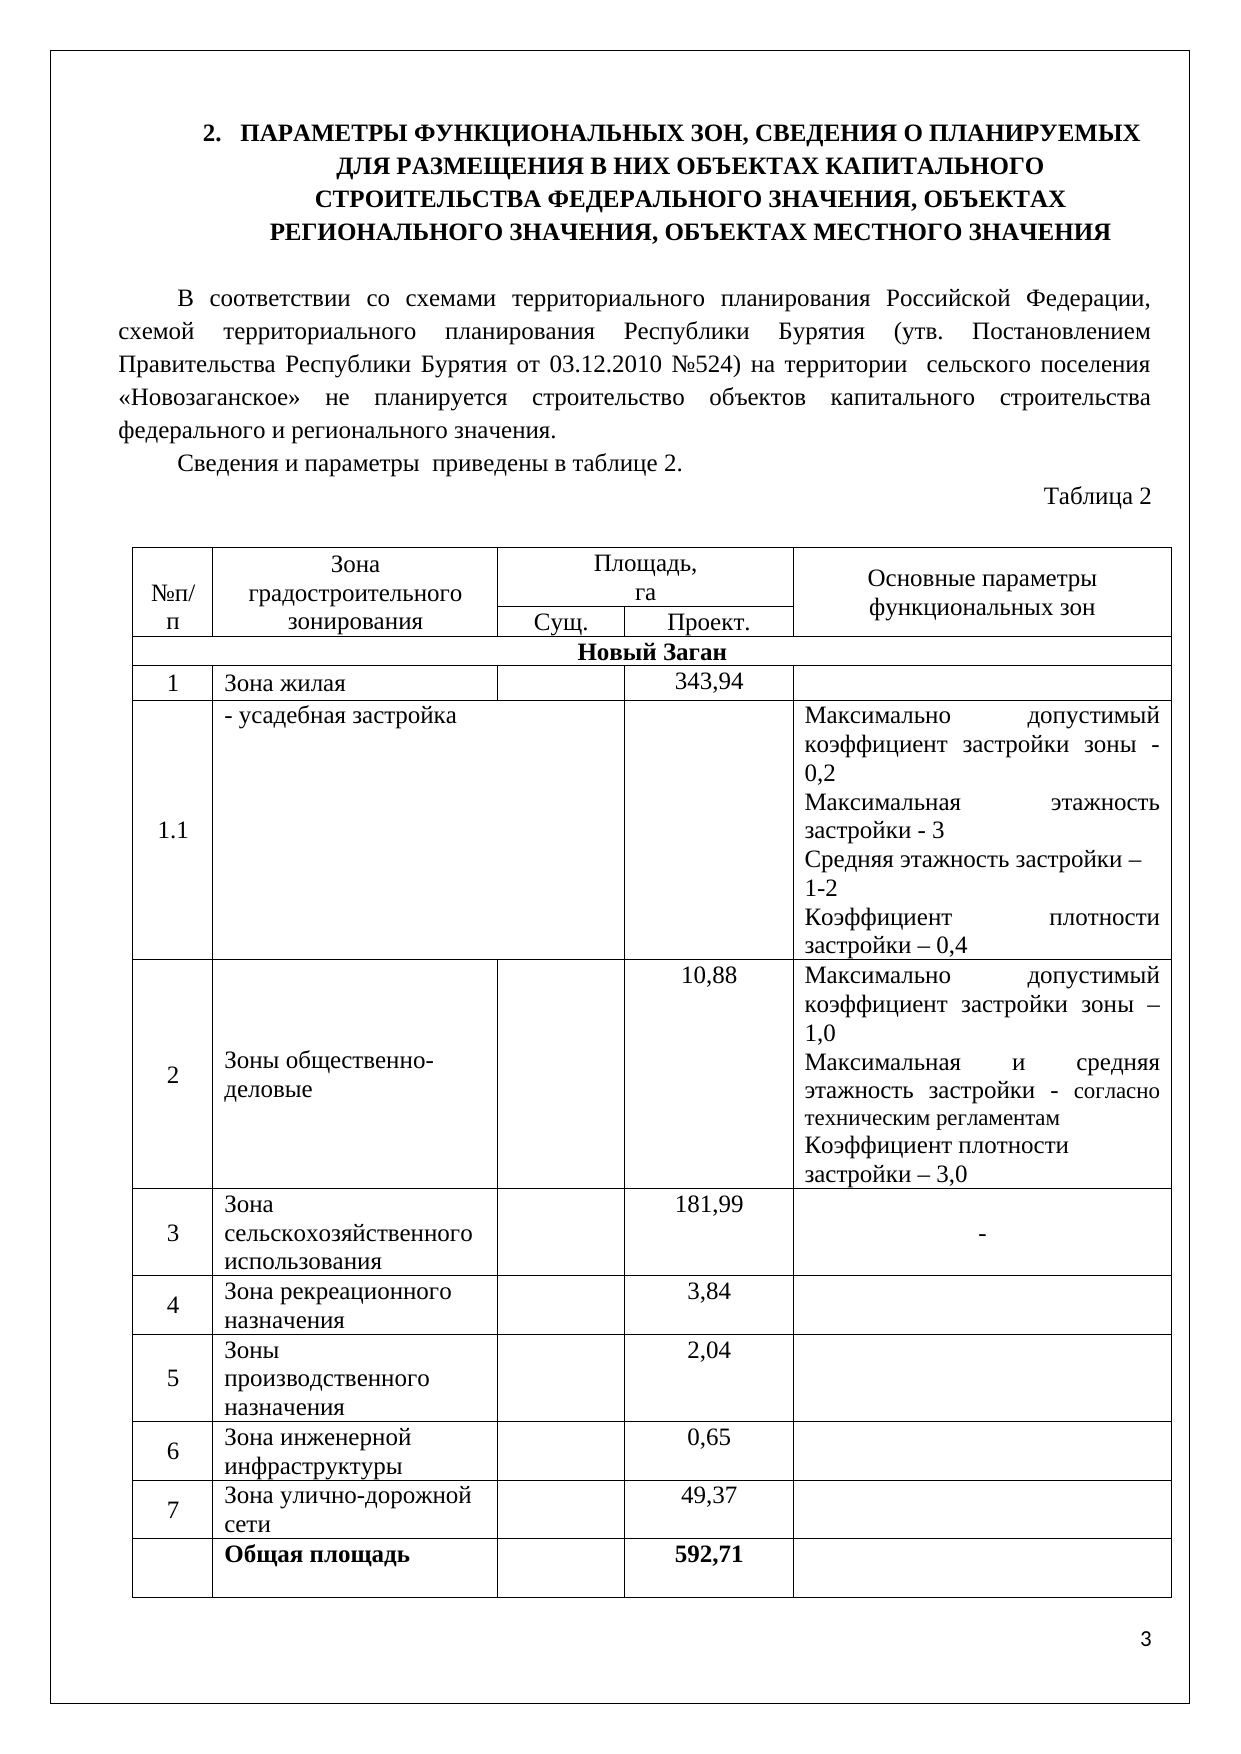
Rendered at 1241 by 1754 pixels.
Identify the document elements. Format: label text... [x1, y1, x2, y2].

table_cell [794, 1422, 1171, 1479]
list ПАРАМЕТРЫ ФУНКЦИОНАЛЬНЫХ ЗОН, СВЕДЕНИЯ О ПЛАНИРУЕМЫХ ДЛЯ РАЗМЕЩЕНИЯ В НИХ ОБЪЕКТАХ КАПИТАЛЬНОГО СТРОИТЕЛЬСТВА ФЕДЕРАЛЬНОГО ЗНАЧЕНИЯ, ОБЪЕКТАХ РЕГИОНАЛЬНОГО ЗНАЧЕНИЯ, ОБЪЕКТАХ МЕСТНОГО ЗНАЧЕНИЯ [192, 118, 1152, 246]
table_cell [498, 1481, 624, 1538]
table_cell Проект. [625, 607, 793, 636]
table_cell 5 [133, 1335, 212, 1421]
table_cell Зона инженерной инфраструктуры [213, 1422, 497, 1479]
table_cell [794, 1276, 1171, 1334]
table_cell Зоны производственного назначения [213, 1335, 497, 1421]
table_cell 49,37 [625, 1481, 793, 1538]
table_cell 3,84 [625, 1276, 793, 1334]
table_header Зона градостроительного зонирования [213, 548, 497, 636]
table_cell [498, 1539, 624, 1597]
text В соответствии со схемами территориального планирования Российской Федерации, схемой территориального планирования Республики Бурятия (утв. Постановлением Правительства Республики Бурятия от 03.12.2010 №524) на территории сельского поселения «Новозаганское» не планируется строительство объектов капитального строительства федерального и регионального значения. [118, 283, 1152, 444]
table_cell [794, 1539, 1171, 1597]
table_cell [625, 701, 793, 959]
table_cell Максимально допустимый коэффициент застройки зоны - 0,2 Максимальная этажность застройки - 3 Средняя этажность застройки – 1-2 Коэффициент плотности застройки – 0,4 [794, 701, 1171, 959]
table_cell 343,94 [625, 666, 793, 699]
table_cell 6 [133, 1422, 212, 1479]
table_cell [794, 1335, 1171, 1421]
table_cell [498, 1276, 624, 1334]
table_cell - [794, 1189, 1171, 1275]
table_cell [498, 1335, 624, 1421]
table_cell [498, 1189, 624, 1275]
table_cell [498, 1422, 624, 1479]
table_cell [794, 1481, 1171, 1538]
table_cell 2 [133, 960, 212, 1188]
table_cell 3 [133, 1189, 212, 1275]
table_cell Новый Заган [133, 637, 1171, 665]
table_cell - усадебная застройка [213, 701, 624, 959]
table_cell Зона сельскохозяйственного использования [213, 1189, 497, 1275]
text Сведения и параметры приведены в таблице 2. [118, 448, 1152, 477]
table_header №п/п [133, 548, 212, 636]
table_cell Зона рекреационного назначения [213, 1276, 497, 1334]
table_cell 1.1 [133, 701, 212, 959]
table_cell 7 [133, 1481, 212, 1538]
table_cell Зона улично-дорожной сети [213, 1481, 497, 1538]
table_cell [133, 1539, 212, 1597]
table_cell Сущ. [498, 607, 624, 636]
table_cell 2,04 [625, 1335, 793, 1421]
text Таблица 2 [118, 481, 1152, 510]
table_cell 1 [133, 666, 212, 699]
table_cell 0,65 [625, 1422, 793, 1479]
table_cell 592,71 [625, 1539, 793, 1597]
table_cell Общая площадь [213, 1539, 497, 1597]
table_cell 10,88 [625, 960, 793, 1188]
table_cell [498, 666, 624, 699]
table_header Основные параметры функциональных зон [794, 548, 1171, 636]
table_cell Максимально допустимый коэффициент застройки зоны – 1,0 Максимальная и средняя этажность застройки - согласно техническим регламентам Коэффициент плотности застройки – 3,0 [794, 960, 1171, 1188]
table_cell 4 [133, 1276, 212, 1334]
table_cell [794, 666, 1171, 699]
table_header Площадь, га [498, 548, 793, 606]
table_cell 181,99 [625, 1189, 793, 1275]
table_cell Зона жилая [213, 666, 497, 699]
table_cell Зоны общественно-деловые [213, 960, 497, 1188]
table_cell [498, 960, 624, 1188]
